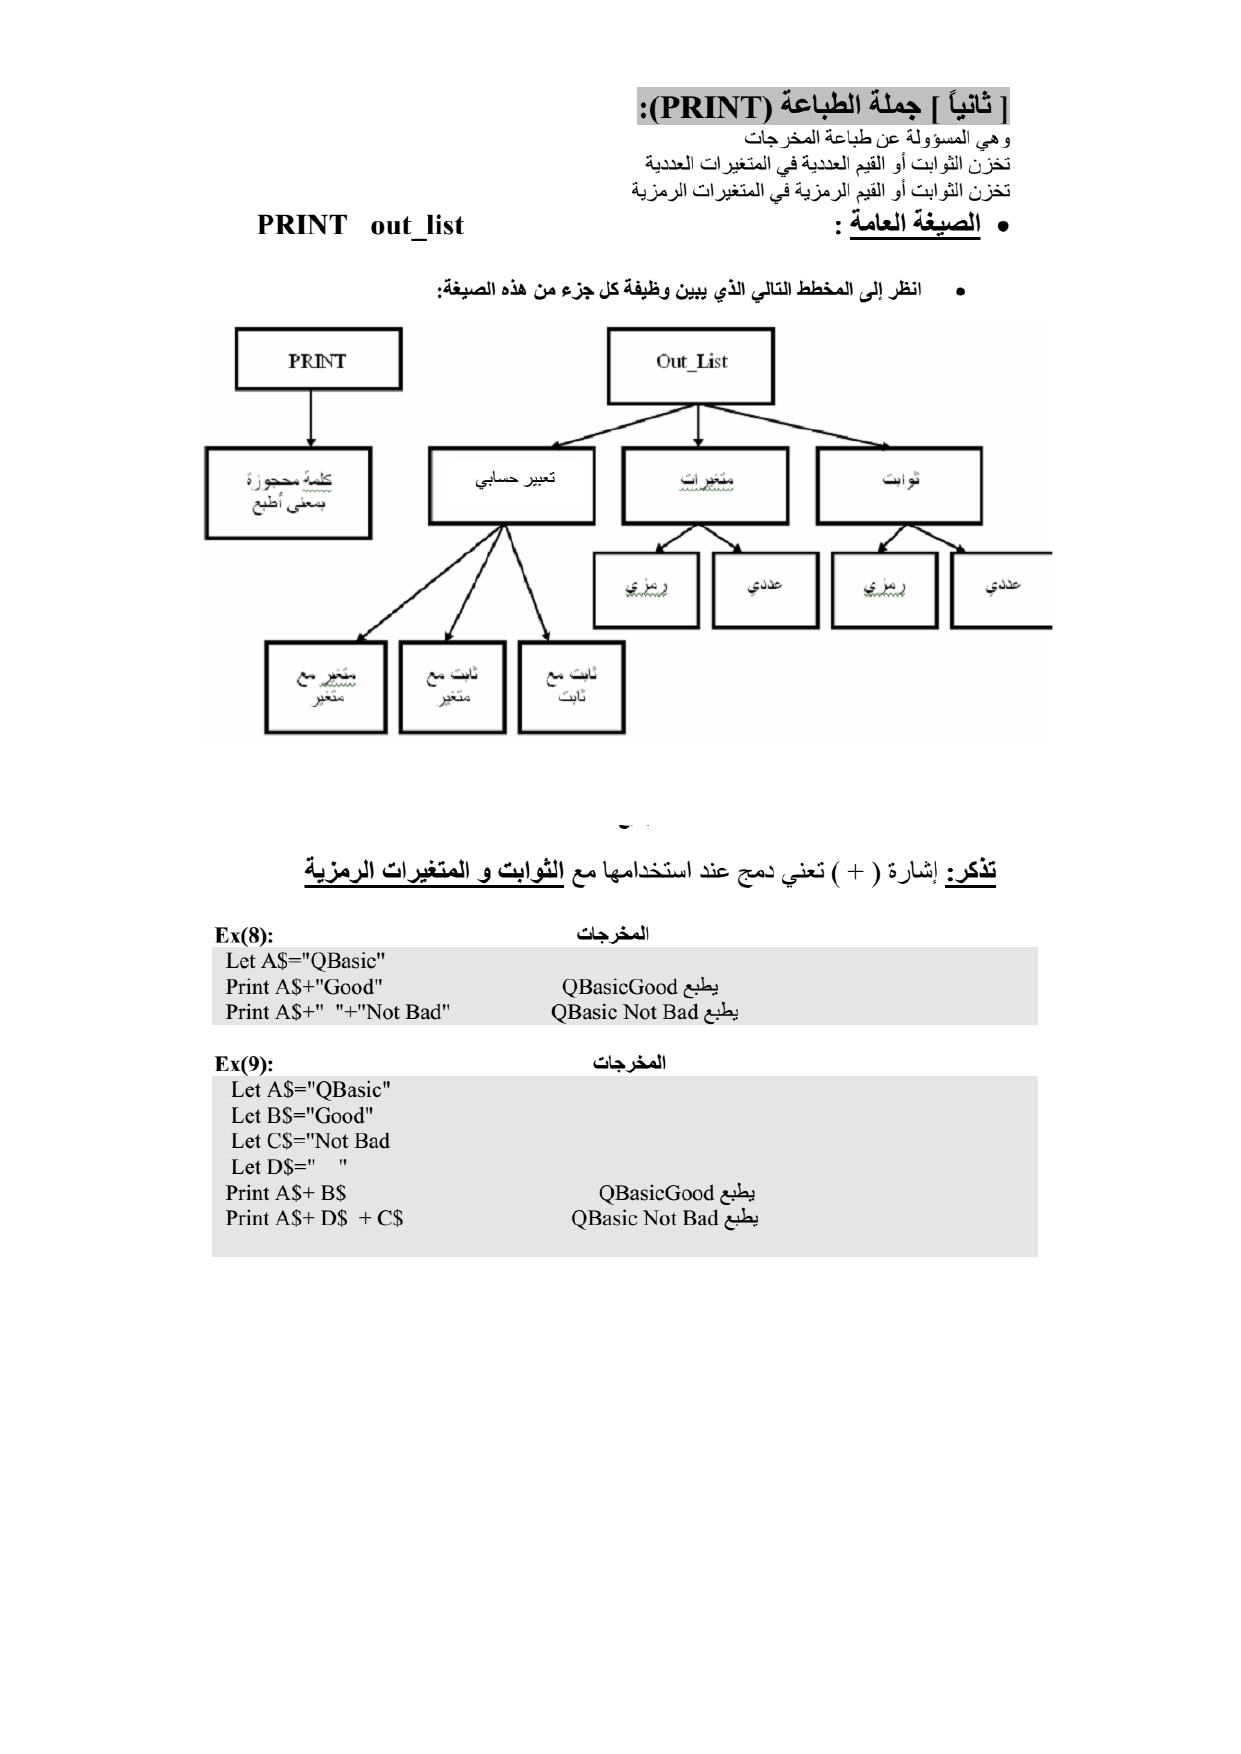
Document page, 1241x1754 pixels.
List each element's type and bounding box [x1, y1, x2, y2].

picture [187, 825, 1053, 1306]
picture [187, 75, 1053, 822]
